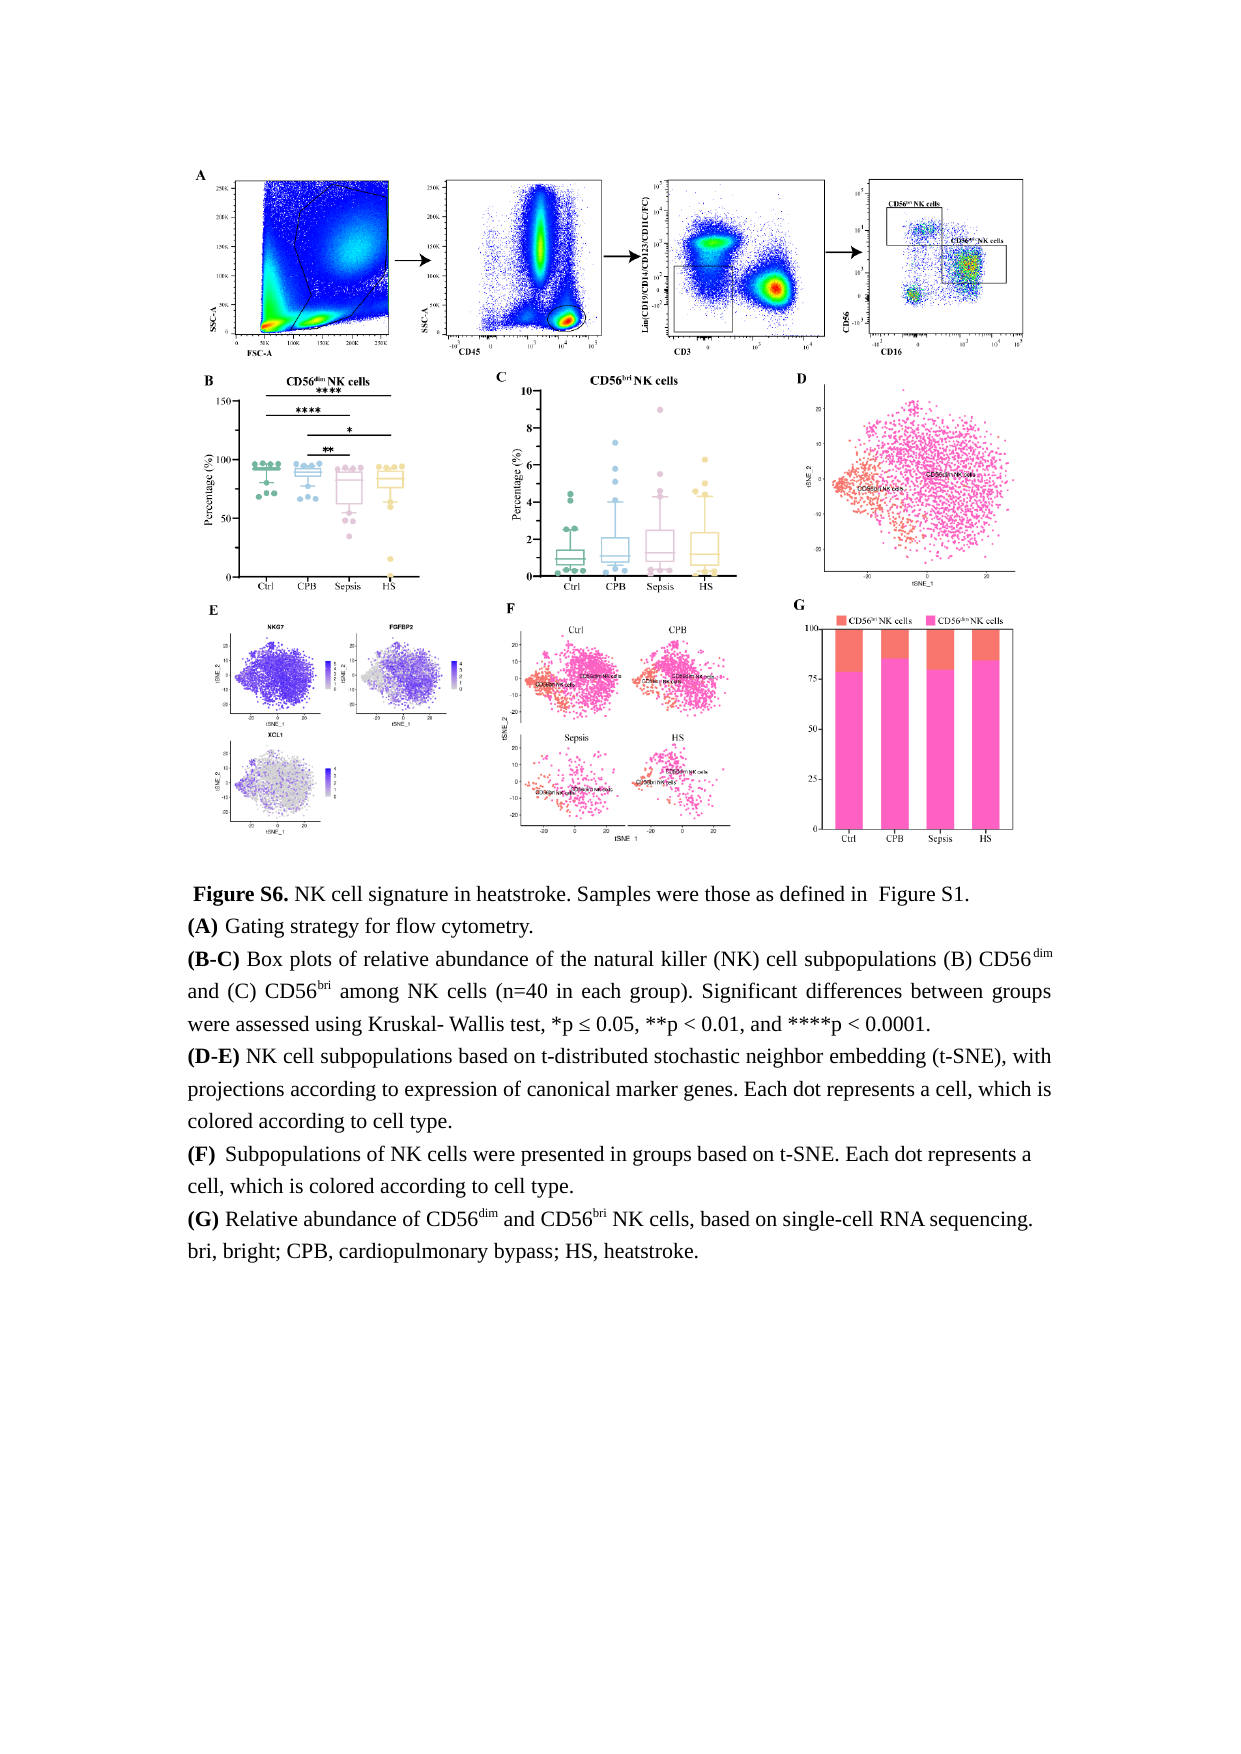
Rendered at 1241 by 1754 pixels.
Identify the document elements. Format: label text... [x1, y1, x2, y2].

text (B-C) Box plots of relative abundance of the natural killer (NK) cell subpopulations (B) CD56dim and (C) CD56bri among NK cells (n=40 in each group). Significant differences between groups were assessed using Kruskal- Wallis test, *p ≤ 0.05, **p < 0.01, and ****p < 0.0001. [187, 942, 1053, 1039]
text Figure S6. NK cell signature in heatstroke. Samples were those as defined in Figure S1. [187, 877, 1053, 909]
list Subpopulations of NK cells were presented in groups based on t-SNE. Each dot represents a [187, 1137, 1053, 1169]
text cell, which is colored according to cell type. [187, 1169, 1053, 1202]
list Relative abundance of CD56dim and CD56bri NK cells, based on single-cell RNA sequencing. [187, 1202, 1053, 1234]
text (D-E) NK cell subpopulations based on t-distributed stochastic neighbor embedding (t-SNE), with projections according to expression of canonical marker genes. Each dot represents a cell, which is colored according to cell type. [187, 1039, 1053, 1137]
list Gating strategy for flow cytometry. [187, 909, 1053, 942]
text bri, bright; CPB, cardiopulmonary bypass; HS, heatstroke. [187, 1234, 1053, 1267]
picture [187, 162, 1053, 853]
